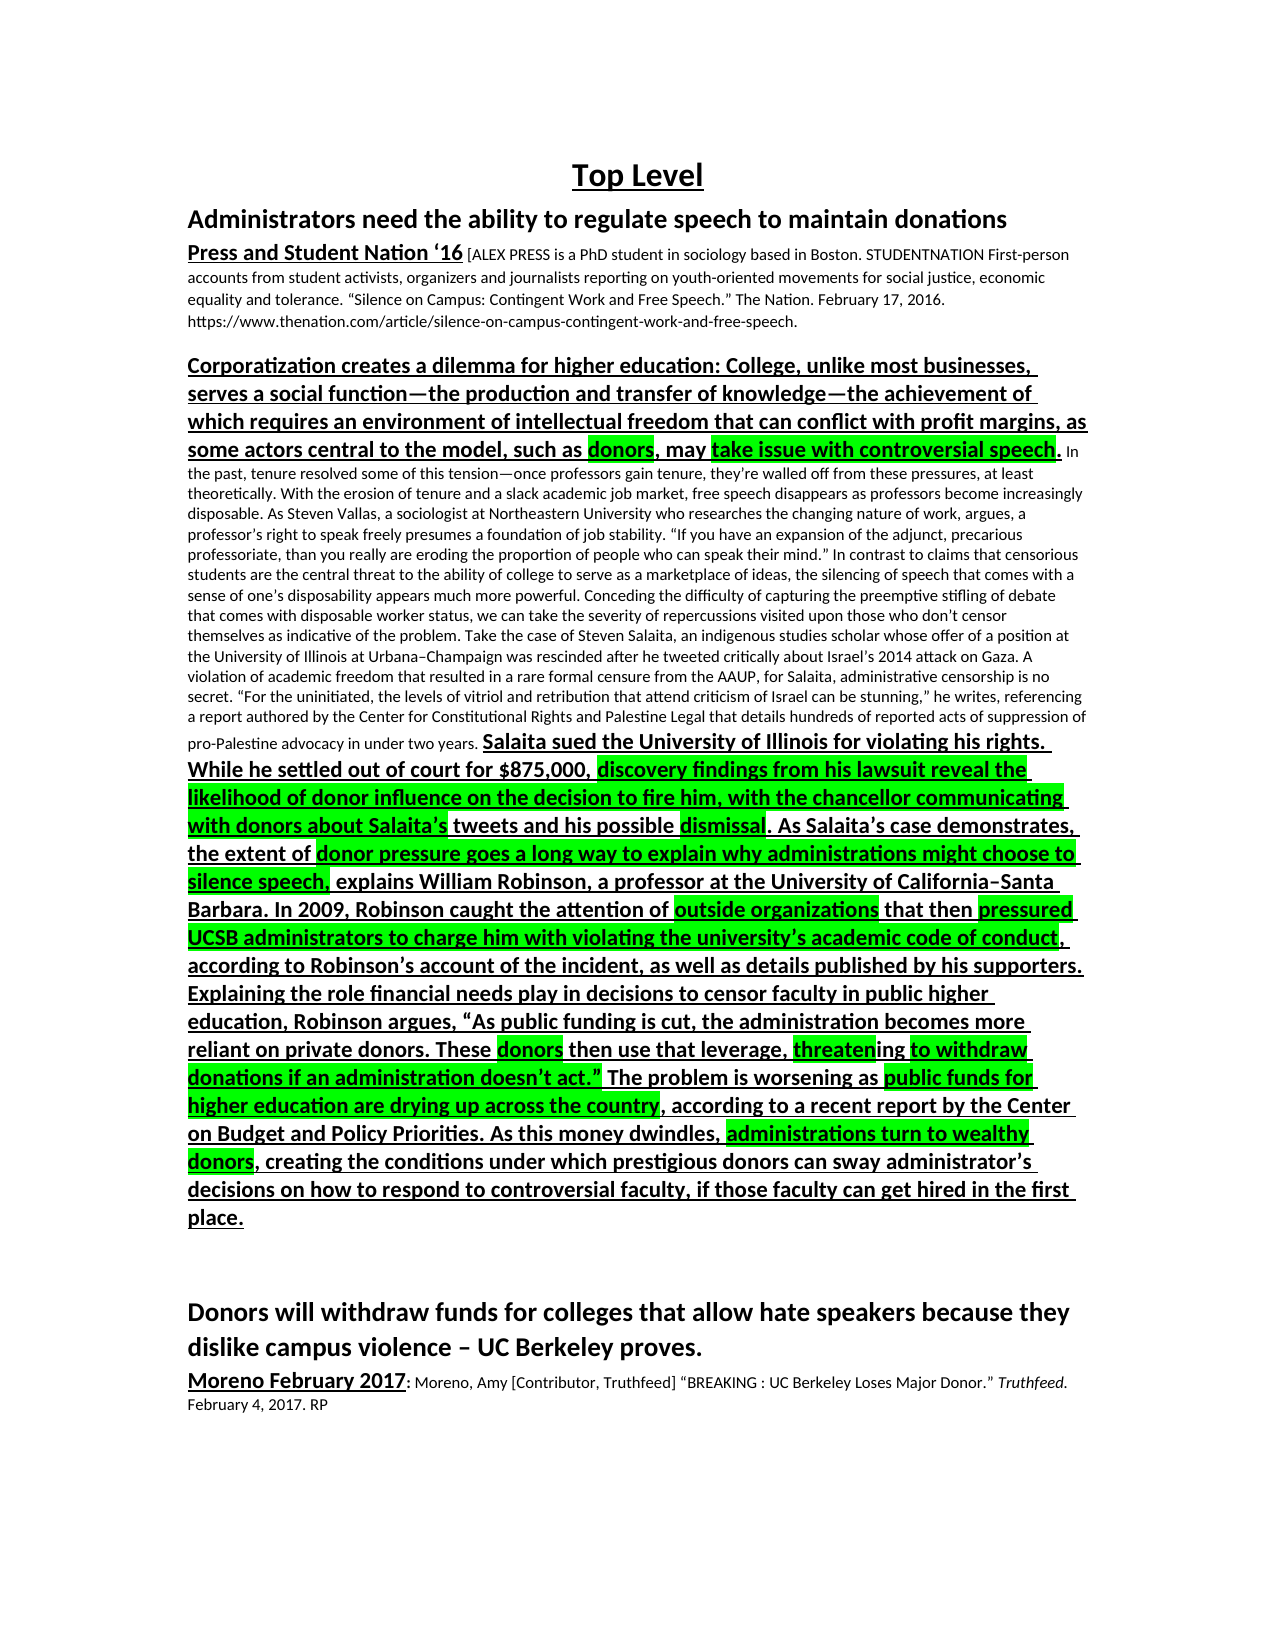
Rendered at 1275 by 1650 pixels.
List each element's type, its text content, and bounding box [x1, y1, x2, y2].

text Moreno February 2017: Moreno, Amy [Contributor, Truthfeed] “BREAKING : UC Berkeley Loses Major Donor.” Truthfeed. February 4, 2017. RP [187, 1366, 1087, 1414]
text ﻿Corporatization creates a dilemma for higher education: College, unlike most businesses, serves a social function—the production and transfer of knowledge—the achievement of which requires an environment of intellectual freedom that can conflict with profit margins, as some actors central to the model, such as donors, may take issue with controversial speech. In the past, tenure resolved some of this tension—once professors gain tenure, they’re walled off from these pressures, at least theoretically. With the erosion of tenure and a slack academic job market, free speech disappears as professors become increasingly disposable. As Steven Vallas, a sociologist at Northeastern University who researches the changing nature of work, argues, a professor’s right to speak freely presumes a foundation of job stability. “If you have an expansion of the adjunct, precarious professoriate, than you really are eroding the proportion of people who can speak their mind.” In contrast to claims that censorious students are the central threat to the ability of college to serve as a marketplace of ideas, the silencing of speech that comes with a sense of one’s disposability appears much more powerful. Conceding the difficulty of capturing the preemptive stifling of debate that comes with disposable worker status, we can take the severity of repercussions visited upon those who don’t censor themselves as indicative of the problem. Take the case of Steven Salaita, an indigenous studies scholar whose offer of a position at the University of Illinois at Urbana–Champaign was rescinded after he tweeted critically about Israel’s 2014 attack on Gaza. A violation of academic freedom that resulted in a rare formal censure from the AAUP, for Salaita, administrative censorship is no secret. “For the uninitiated, the levels of vitriol and retribution that attend criticism of Israel can be stunning,” he writes, referencing a report authored by the Center for Constitutional Rights and Palestine Legal that details hundreds of reported acts of suppression of pro-Palestine advocacy in under two years. Salaita sued the University of Illinois for violating his rights. While he settled out of court for $875,000, discovery findings from his lawsuit reveal the likelihood of donor influence on the decision to fire him, with the chancellor communicating with donors about Salaita’s tweets and his possible dismissal. As Salaita’s case demonstrates, the extent of donor pressure goes a long way to explain why administrations might choose to silence speech, explains William Robinson, a professor at the University of California–Santa Barbara. In 2009, Robinson caught the attention of outside organizations that then pressured UCSB administrators to charge him with violating the university’s academic code of conduct, according to Robinson’s account of the incident, as well as details published by his supporters. Explaining the role financial needs play in decisions to censor faculty in public higher education, Robinson argues, “As public funding is cut, the administration becomes more reliant on private donors. These donors then use that leverage, threatening to withdraw donations if an administration doesn’t act.” The problem is worsening as public funds for higher education are drying up across the country, according to a recent report by the Center on Budget and Policy Priorities. As this money dwindles, administrations turn to wealthy donors, creating the conditions under which prestigious donors can sway administrator’s decisions on how to respond to controversial faculty, if those faculty can get hired in the first place. [187, 432, 1087, 1231]
text Press and Student Nation ‘16 [ALEX PRESS is a PhD student in sociology based in Boston. STUDENTNATION First-person accounts from student activists, organizers and journalists reporting on youth-oriented movements for social justice, economic equality and tolerance. “Silence on Campus: Contingent Work and Free Speech.” The Nation. February 17, 2016. https://www.thenation.com/article/silence-on-campus-contingent-work-and-free-speech. [187, 238, 1087, 332]
subtitle Administrators need the ability to regulate speech to maintain donations [187, 202, 1087, 235]
subtitle Top Level [187, 154, 1087, 195]
subtitle Donors will withdraw funds for colleges that allow hate speakers because they dislike campus violence – UC Berkeley proves. [187, 1295, 1087, 1364]
